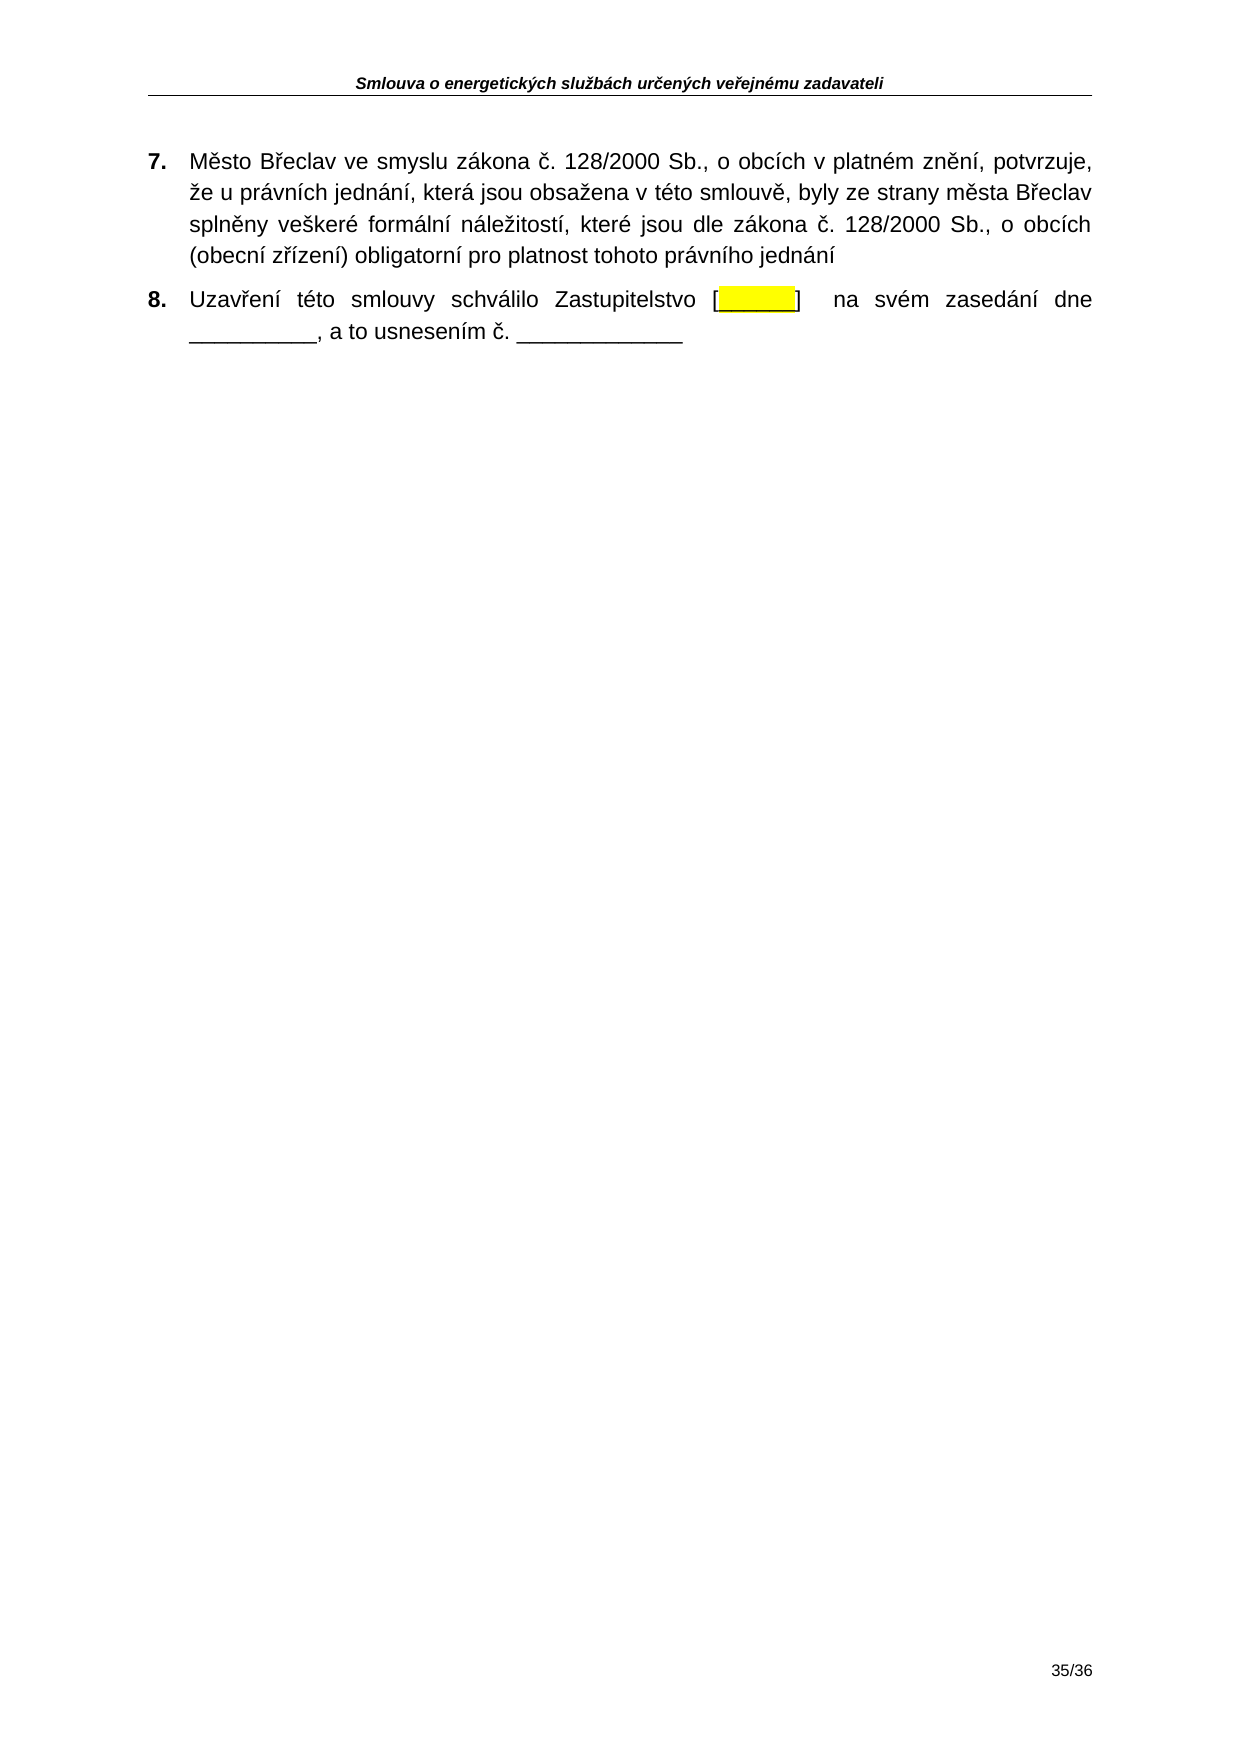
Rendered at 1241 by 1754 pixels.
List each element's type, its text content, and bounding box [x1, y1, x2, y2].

subtitle Město Břeclav ve smyslu zákona č. 128/2000 Sb., o obcích v platném znění, potvrzuje, že u právních jednání, která jsou obsažena v této smlouvě, byly ze strany města Břeclav splněny veškeré formální náležitostí, které jsou dle zákona č. 128/2000 Sb., o obcích (obecní zřízení) obligatorní pro platnost tohoto právního jednání [148, 148, 1092, 269]
subtitle Uzavření této smlouvy schválilo Zastupitelstvo [______] na svém zasedání dne __________, a to usnesením č. _____________ [148, 286, 1092, 344]
